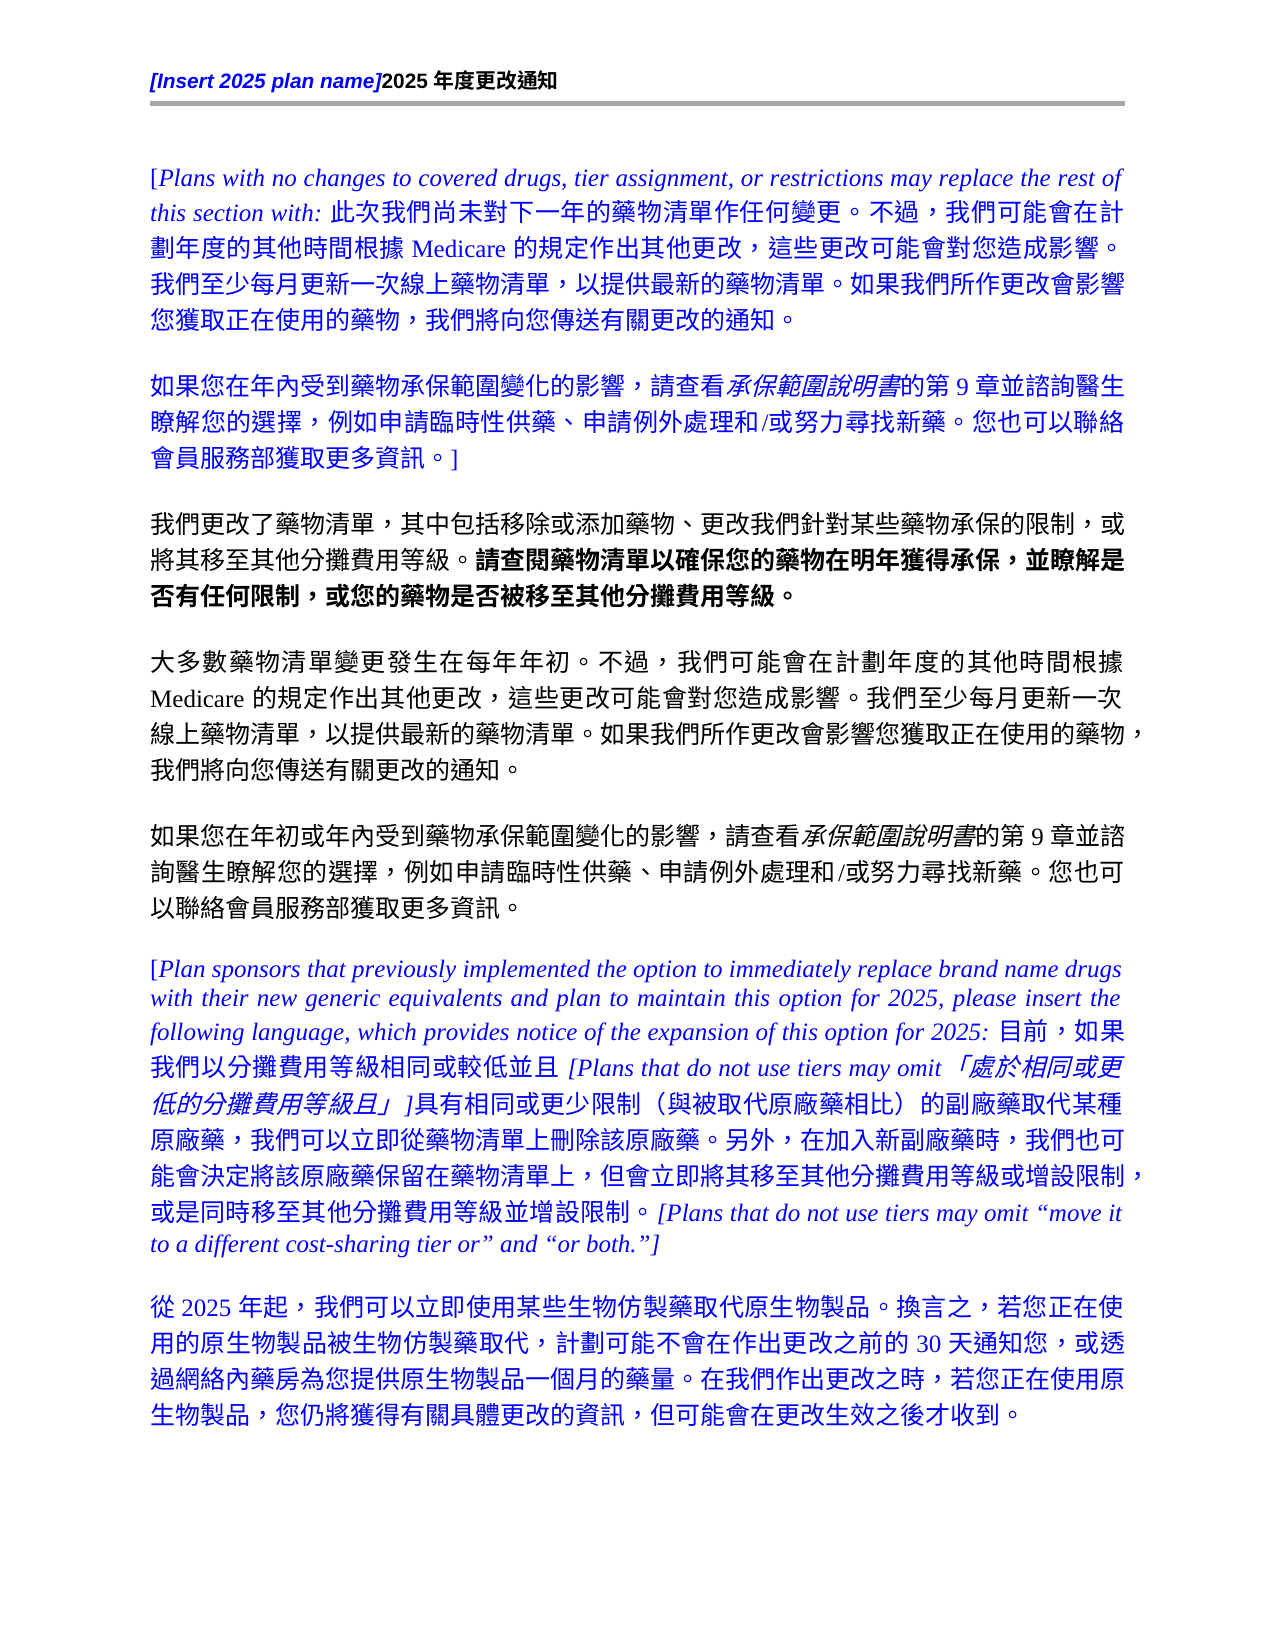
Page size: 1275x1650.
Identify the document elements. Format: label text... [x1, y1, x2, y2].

text [Plans with no changes to covered drugs, tier assignment, or restrictions may replace the rest of this section with: 此次我們尚未對下一年的藥物清單作任何變更。不過，我們可能會在計劃年度的其他時間根據 Medicare 的規定作出其他更改，這些更改可能會對您造成影響。我們至少每月更新一次線上藥物清單，以提供最新的藥物清單。如果我們所作更改會影響您獲取正在使用的藥物，我們將向您傳送有關更改的通知。 [150, 163, 1125, 337]
text 大多數藥物清單變更發生在每年年初。不過，我們可能會在計劃年度的其他時間根據 Medicare 的規定作出其他更改，這些更改可能會對您造成影響。我們至少每月更新一次線上藥物清單，以提供最新的藥物清單。如果我們所作更改會影響您獲取正在使用的藥物，我們將向您傳送有關更改的通知。 [150, 642, 1125, 787]
text 如果您在年初或年內受到藥物承保範圍變化的影響，請查看承保範圍說明書的第 9 章並諮詢醫生瞭解您的選擇，例如申請臨時性供藥、申請例外處理和/或努力尋找新藥。您也可以聯絡會員服務部獲取更多資訊。 [150, 816, 1125, 925]
text [Plan sponsors that previously implemented the option to immediately replace brand name drugs with their new generic equivalents and plan to maintain this option for 2025, please insert the following language, which provides notice of the expansion of this option for 2025: 目前，如果我們以分攤費用等級相同或較低並且 [Plans that do not use tiers may omit「處於相同或更低的分攤費用等級且」]具有相同或更少限制（與被取代原廠藥相比）的副廠藥取代某種原廠藥，我們可以立即從藥物清單上刪除該原廠藥。另外，在加入新副廠藥時，我們也可能會決定將該原廠藥保留在藥物清單上，但會立即將其移至其他分攤費用等級或增設限制，或是同時移至其他分攤費用等級並增設限制。[Plans that do not use tiers may omit “move it to a different cost-sharing tier or” and “or both.”] [150, 954, 1125, 1258]
text 我們更改了藥物清單，其中包括移除或添加藥物、更改我們針對某些藥物承保的限制，或將其移至其他分攤費用等級。請查閱藥物清單以確保您的藥物在明年獲得承保，並瞭解是否有任何限制，或您的藥物是否被移至其他分攤費用等級。 [150, 504, 1125, 613]
text 從 2025 年起，我們可以立即使用某些生物仿製藥取代原生物製品。換言之，若您正在使用的原生物製品被生物仿製藥取代，計劃可能不會在作出更改之前的 30 天通知您，或透過網絡內藥房為您提供原生物製品一個月的藥量。在我們作出更改之時，若您正在使用原生物製品，您仍將獲得有關具體更改的資訊，但可能會在更改生效之後才收到。 [150, 1287, 1125, 1432]
text 如果您在年內受到藥物承保範圍變化的影響，請查看承保範圍說明書的第 9 章並諮詢醫生瞭解您的選擇，例如申請臨時性供藥、申請例外處理和/或努力尋找新藥。您也可以聯絡會員服務部獲取更多資訊。] [150, 366, 1125, 475]
